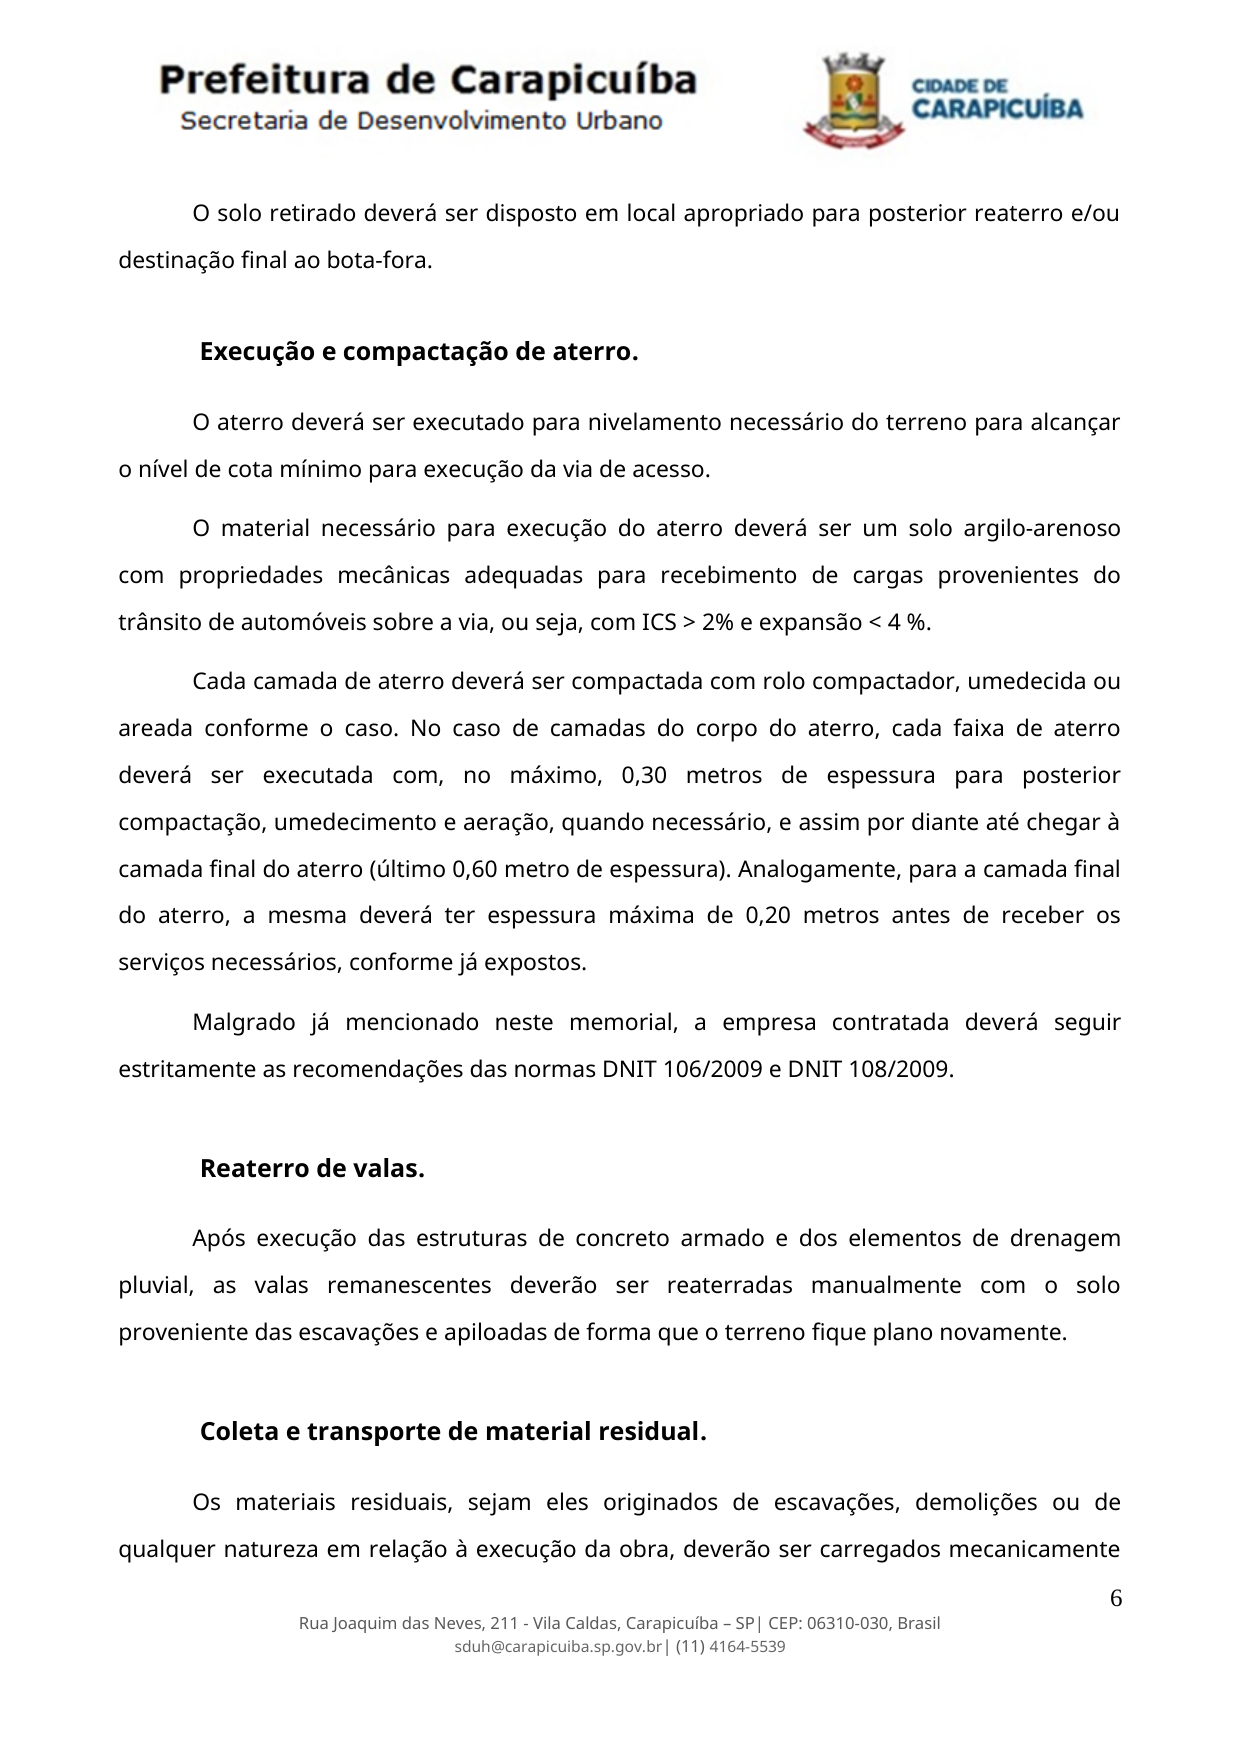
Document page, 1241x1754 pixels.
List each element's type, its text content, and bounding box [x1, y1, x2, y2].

text O aterro deverá ser executado para nivelamento necessário do terreno para alcançar o nível de cota mínimo para execução da via de acesso. [118, 406, 1122, 484]
subtitle Reaterro de valas. [193, 1150, 1122, 1184]
text O solo retirado deverá ser disposto em local apropriado para posterior reaterro e/ou destinação final ao bota-fora. [118, 197, 1122, 275]
text Malgrado já mencionado neste memorial, a empresa contratada deverá seguir estritamente as recomendações das normas DNIT 106/2009 e DNIT 108/2009. [118, 1006, 1122, 1084]
text O material necessário para execução do aterro deverá ser um solo argilo-arenoso com propriedades mecânicas adequadas para recebimento de cargas provenientes do trânsito de automóveis sobre a via, ou seja, com ICS > 2% e expansão < 4 %. [118, 512, 1122, 637]
subtitle Execução e compactação de aterro. [193, 334, 1122, 368]
subtitle Coleta e transporte de material residual. [193, 1414, 1122, 1448]
text Cada camada de aterro deverá ser compactada com rolo compactador, umedecida ou areada conforme o caso. No caso de camadas do corpo do aterro, cada faixa de aterro deverá ser executada com, no máximo, 0,30 metros de espessura para posterior compactação, umedecimento e aeração, quando necessário, e assim por diante até chegar à camada final do aterro (último 0,60 metro de espessura). Analogamente, para a camada final do aterro, a mesma deverá ter espessura máxima de 0,20 metros antes de receber os serviços necessários, conforme já expostos. [118, 665, 1122, 977]
picture [118, 11, 1123, 169]
text Após execução das estruturas de concreto armado e dos elementos de drenagem pluvial, as valas remanescentes deverão ser reaterradas manualmente com o solo proveniente das escavações e apiloadas de forma que o terreno fique plano novamente. [118, 1222, 1122, 1347]
